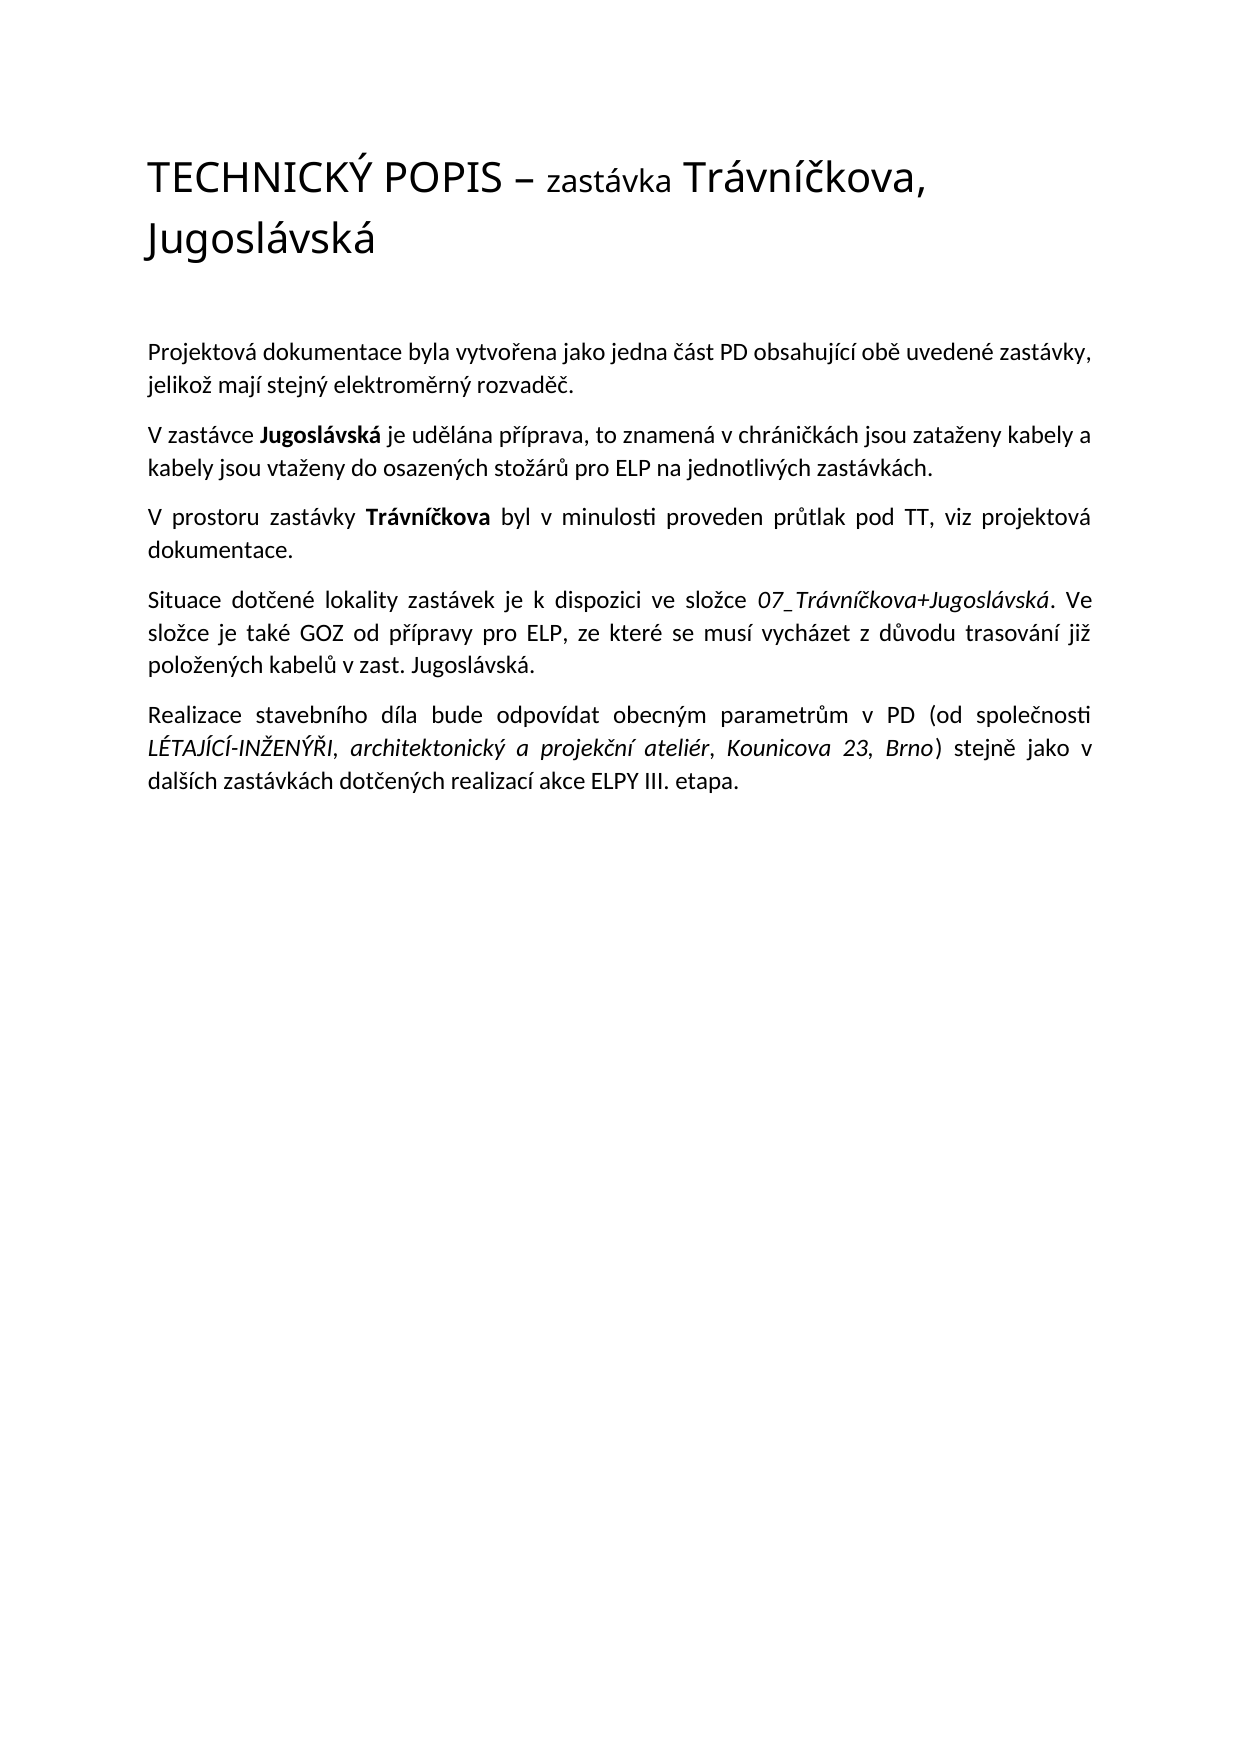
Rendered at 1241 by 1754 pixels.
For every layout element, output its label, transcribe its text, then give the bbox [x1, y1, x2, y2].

text V zastávce Jugoslávská je udělána příprava, to znamená v chráničkách jsou zataženy kabely a kabely jsou vtaženy do osazených stožárů pro ELP na jednotlivých zastávkách. [148, 419, 1093, 482]
text Realizace stavebního díla bude odpovídat obecným parametrům v PD (od společnosti LÉTAJÍCÍ-INŽENÝŘI, architektonický a projekční ateliér, Kounicova 23, Brno) stejně jako v dalších zastávkách dotčených realizací akce ELPY III. etapa. [148, 699, 1093, 796]
text Projektová dokumentace byla vytvořena jako jedna část PD obsahující obě uvedené zastávky, jelikož mají stejný elektroměrný rozvaděč. [148, 336, 1093, 400]
text Situace dotčené lokality zastávek je k dispozici ve složce 07_Trávníčkova+Jugoslávská. Ve složce je také GOZ od přípravy pro ELP, ze které se musí vycházet z důvodu trasování již položených kabelů v zast. Jugoslávská. [148, 584, 1093, 680]
text TECHNICKÝ POPIS – zastávka Trávníčkova, Jugoslávská [148, 148, 1093, 266]
text V prostoru zastávky Trávníčkova byl v minulosti proveden průtlak pod TT, viz projektová dokumentace. [148, 501, 1093, 565]
